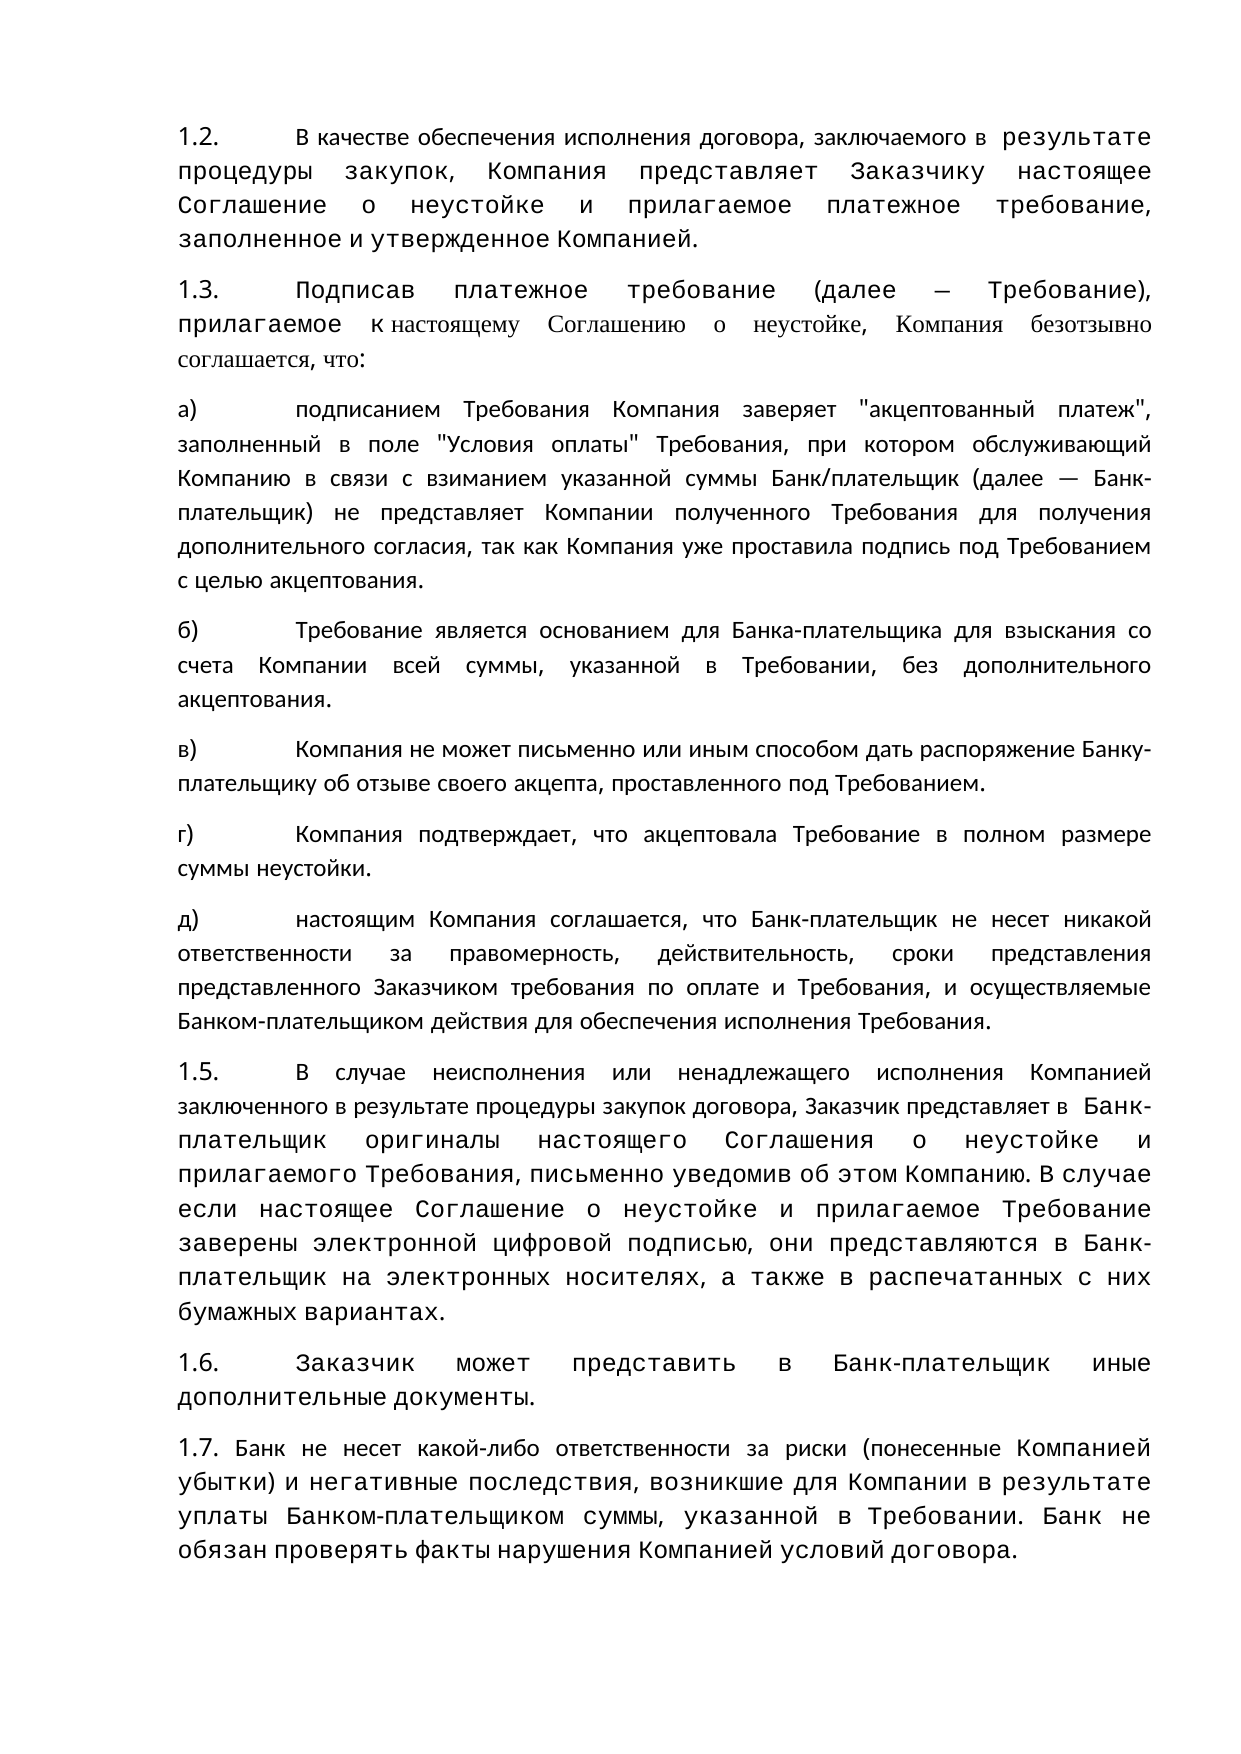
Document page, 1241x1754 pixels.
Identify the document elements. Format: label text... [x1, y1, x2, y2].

text 1.6. Заказчик может представить в Банк-плательщик иные дополнительные документы. [177, 1344, 1152, 1413]
text д) настоящим Компания соглашается, что Банк-плательщик не несет никакой ответственности за правомерность, действительность, сроки представления представленного Заказчиком требования по оплате и Требования, и осуществляемые Банком-плательщиком действия для обеспечения исполнения Требования. [177, 901, 1152, 1037]
text а) подписанием Требования Компания заверяет "акцептованный платеж", заполненный в поле "Условия оплаты" Требования, при котором обслуживающий Компанию в связи с взиманием указанной суммы Банк/плательщик (далее — Банк-плательщик) не представляет Компании полученного Требования для получения дополнительного согласия, так как Компания уже проставила подпись под Требованием с целью акцептования. [177, 391, 1152, 596]
text г) Компания подтверждает, что акцептовала Требование в полном размере суммы неустойки. [177, 816, 1152, 884]
text 1.7. Банк не несет какой-либо ответственности за риски (понесенные Компанией убытки) и негативные последствия, возникшие для Компании в результате уплаты Банком-плательщиком суммы, указанной в Требовании. Банк не обязан проверять факты нарушения Компанией условий договора. [177, 1429, 1152, 1566]
text 1.5. В случае неисполнения или ненадлежащего исполнения Компанией заключенного в результате процедуры закупок договора, Заказчик представляет в Банк-плательщик оригиналы настоящего Соглашения о неустойке и прилагаемого Требования, письменно уведомив об этом Компанию. В случае если настоящее Соглашение о неустойке и прилагаемое Требование заверены электронной цифровой подписью, они представляются в Банк-плательщик на электронных носителях, а также в распечатанных с них бумажных вариантах. [177, 1053, 1152, 1327]
text 1.3. Подписав платежное требование (далее — Требование), прилагаемое к настоящему Соглашению о неустойке, Компания безотзывно соглашается, что: [177, 272, 1152, 374]
text 1.2. В качестве обеспечения исполнения договора, заключаемого в результате процедуры закупок, Компания представляет Заказчику настоящее Соглашение о неустойке и прилагаемое платежное требование, заполненное и утвержденное Компанией. [177, 118, 1152, 255]
text б) Требование является основанием для Банка-плательщика для взыскания со счета Компании всей суммы, указанной в Требовании, без дополнительного акцептования. [177, 612, 1152, 714]
text в) Компания не может письменно или иным способом дать распоряжение Банку-плательщику об отзыве своего акцепта, проставленного под Требованием. [177, 731, 1152, 799]
